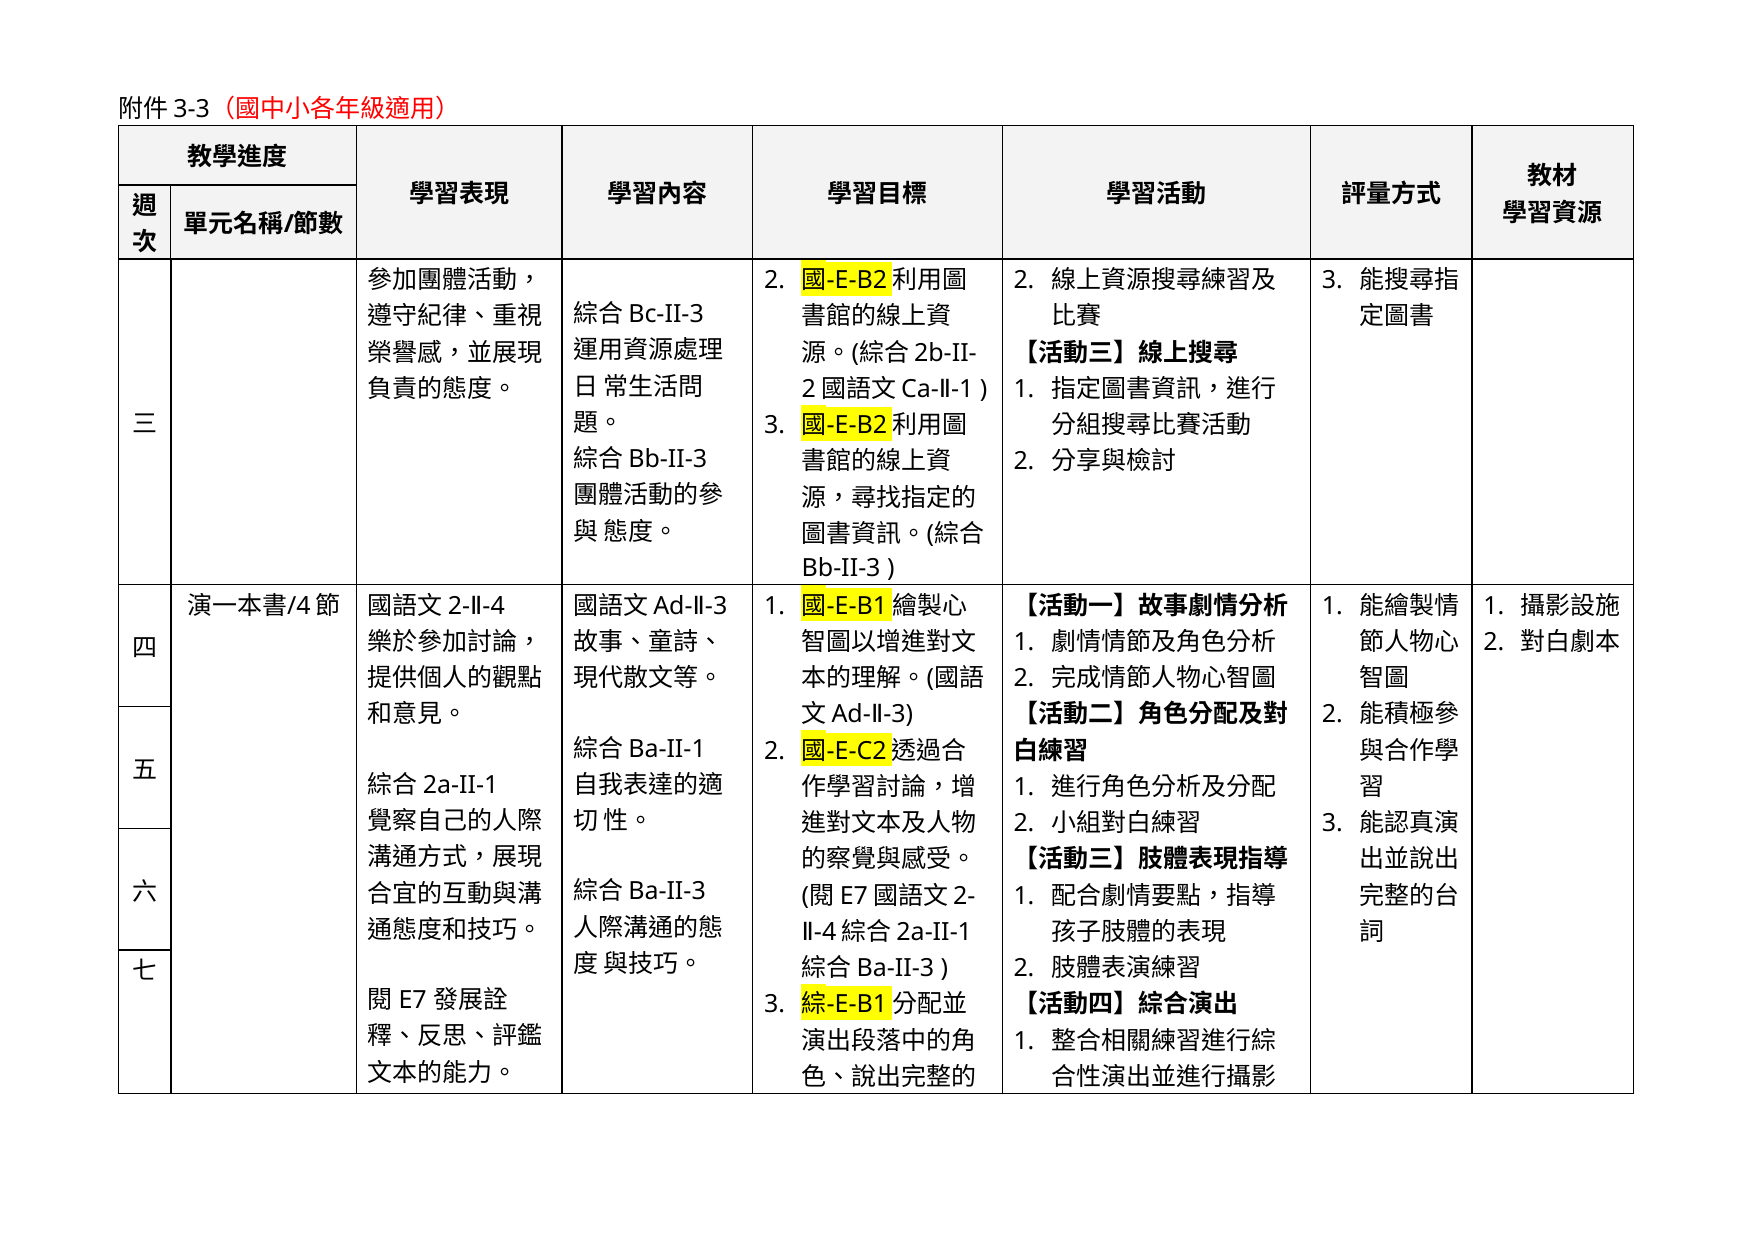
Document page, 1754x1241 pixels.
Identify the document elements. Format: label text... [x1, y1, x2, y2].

table_cell 國-E-B1繪製心智圖以增進對文本的理解。(國語文Ad-Ⅱ-3) 國-E-C2透過合作學習討論，增進對文本及人物的察覺與感受。(閱 E7國語文2-Ⅱ-4綜合2a-II-1綜合Ba-II-3 ) 綜-E-B1分配並演出段落中的角色、說出完整的台詞。(綜合Ba-II-1綜合2a-II-1 ) [753, 585, 1002, 1093]
table_header 學習目標 [753, 126, 1002, 258]
table_cell 五 [119, 707, 170, 827]
table_header 教材 學習資源 [1473, 126, 1633, 258]
table_cell 演一本書/4節 [172, 585, 356, 1093]
table_cell 攝影設施 對白劇本 [1473, 585, 1633, 1093]
table_cell 國語文2-Ⅱ-4 樂於參加討論，提供個人的觀點和意見。 綜合2a-II-1 覺察自己的人際溝通方式，展現合宜的互動與溝通態度和技巧。 閱 E7 發展詮釋、反思、評鑑 文本的能力。 [357, 585, 561, 1093]
table_header 學習表現 [357, 126, 561, 258]
table_header 學習活動 [1003, 126, 1310, 258]
table_cell 三 [119, 260, 170, 584]
table_cell 四 [119, 585, 170, 706]
table_cell 週次 [119, 186, 170, 258]
table_header 教學進度 [119, 126, 356, 184]
table_cell 國語文Ad-Ⅱ-3 故事、童詩、現代散文等。 綜合Ba-II-1 自我表達的適切 性。 綜合Ba-II-3 人際溝通的態度 與技巧。 [563, 585, 752, 1093]
table_header 學習內容 [563, 126, 752, 258]
table_cell 七 [119, 951, 170, 1093]
table_header 評量方式 [1311, 126, 1471, 258]
table_cell 單元名稱/節數 [171, 186, 356, 258]
table_cell 能繪製情節人物心智圖 能積極參與合作學習 能認真演出並說出完整的台詞 [1311, 585, 1471, 1093]
table_cell 六 [119, 829, 170, 949]
table_cell 【活動一】故事劇情分析 劇情情節及角色分析 完成情節人物心智圖 【活動二】角色分配及對白練習 進行角色分析及分配 小組對白練習 【活動三】肢體表現指導 配合劇情要點，指導孩子肢體的表現 肢體表演練習 【活動四】綜合演出 整合相關練習進行綜合性演出並進行攝影 分享發表及檢討分析 [1003, 585, 1310, 1093]
